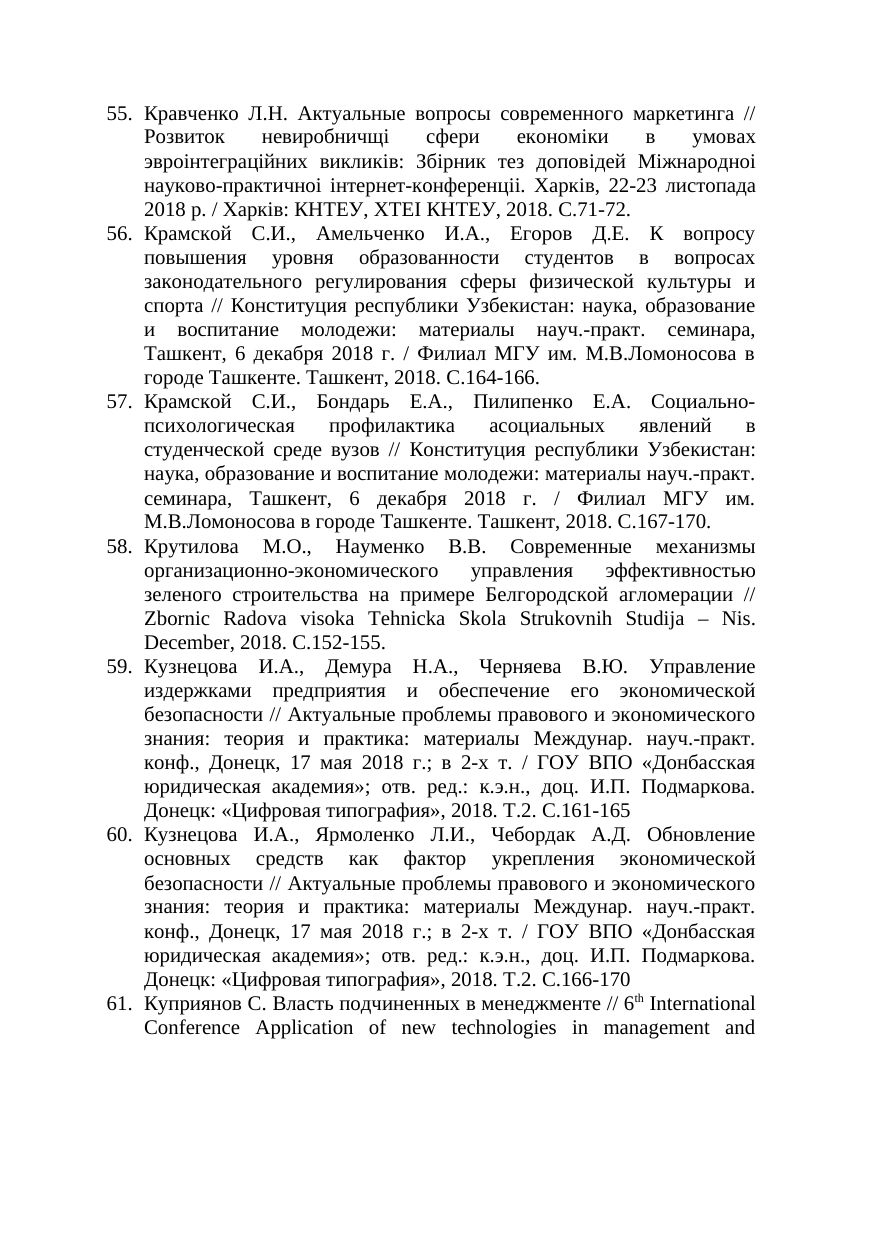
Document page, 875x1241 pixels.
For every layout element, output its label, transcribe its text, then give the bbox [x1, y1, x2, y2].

list Кузнецова И.А., Ярмоленко Л.И., Чебордак А.Д. Обновление основных средств как фактор укрепления экономической безопасности // Актуальные проблемы правового и экономического знания: теория и практика: материалы Междунар. науч.-практ. конф., Донецк, 17 мая 2018 г.; в 2-х т. / ГОУ ВПО «Донбасская юридическая академия»; отв. ред.: к.э.н., доц. И.П. Подмаркова. Донецк: «Цифровая типография», 2018. Т.2. С.166-170 [106, 822, 756, 991]
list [106, 991, 756, 1039]
list Крамской С.И., Амельченко И.А., Егоров Д.Е. К вопросу повышения уровня образованности студентов в вопросах законодательного регулирования сферы физической культуры и спорта // Конституция республики Узбекистан: наука, образование и воспитание молодежи: материалы науч.-практ. семинара, Ташкент, 6 декабря 2018 г. / Филиал МГУ им. М.В.Ломоносова в городе Ташкенте. Ташкент, 2018. С.164-166. [106, 221, 756, 389]
list Крамской С.И., Бондарь Е.А., Пилипенко Е.А. Социально-психологическая профилактика асоциальных явлений в студенческой среде вузов // Конституция республики Узбекистан: наука, образование и воспитание молодежи: материалы науч.-практ. семинара, Ташкент, 6 декабря 2018 г. / Филиал МГУ им. М.В.Ломоносова в городе Ташкенте. Ташкент, 2018. С.167-170. [106, 389, 756, 533]
list Кравченко Л.Н. Актуальные вопросы современного маркетинга // Розвиток невиробничщi сфери економiки в умовах эвроiнтеграцiйних викликiв: Збiрник тез доповiдей Мiжнародноi науково-практичноi iнтернет-конференцii. Харкiв, 22-23 листопада 2018 р. / Харкiв: КНТЕУ, ХТЕI КНТЕУ, 2018. С.71-72. [106, 100, 756, 221]
list Крутилова М.О., Науменко В.В. Современные механизмы организационно-экономического управления эффективностью зеленого строительства на примере Белгородской агломерации // Zbornic Radova visoka Tehnicka Skola Strukovnih Studija – Nis. December, 2018. С.152-155. [106, 533, 756, 654]
list Кузнецова И.А., Демура Н.А., Черняева В.Ю. Управление издержками предприятия и обеспечение его экономической безопасности // Актуальные проблемы правового и экономического знания: теория и практика: материалы Междунар. науч.-практ. конф., Донецк, 17 мая 2018 г.; в 2-х т. / ГОУ ВПО «Донбасская юридическая академия»; отв. ред.: к.э.н., доц. И.П. Подмаркова. Донецк: «Цифровая типография», 2018. Т.2. С.161-165 [106, 654, 756, 822]
